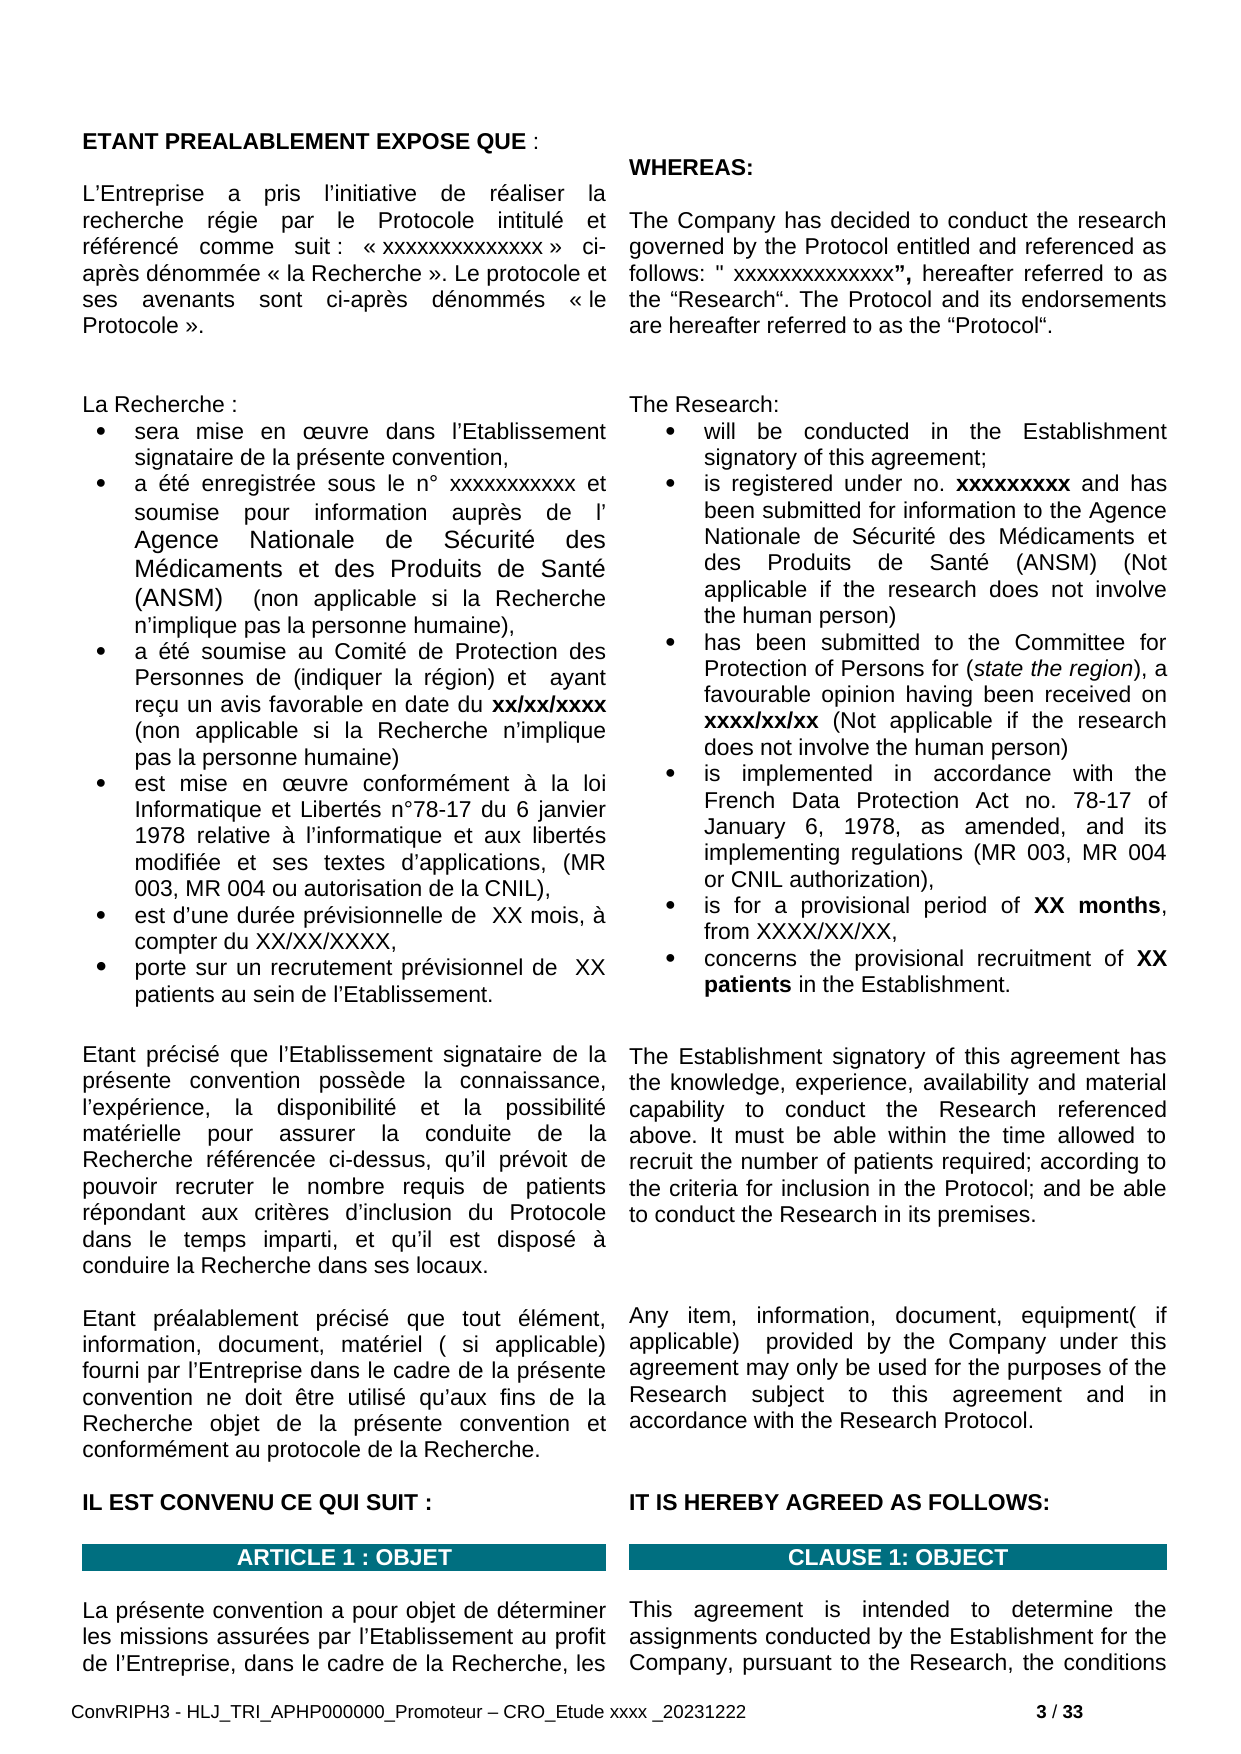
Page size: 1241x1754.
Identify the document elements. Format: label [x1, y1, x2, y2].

table_header [71, 75, 618, 1676]
table_header [618, 75, 1178, 1676]
